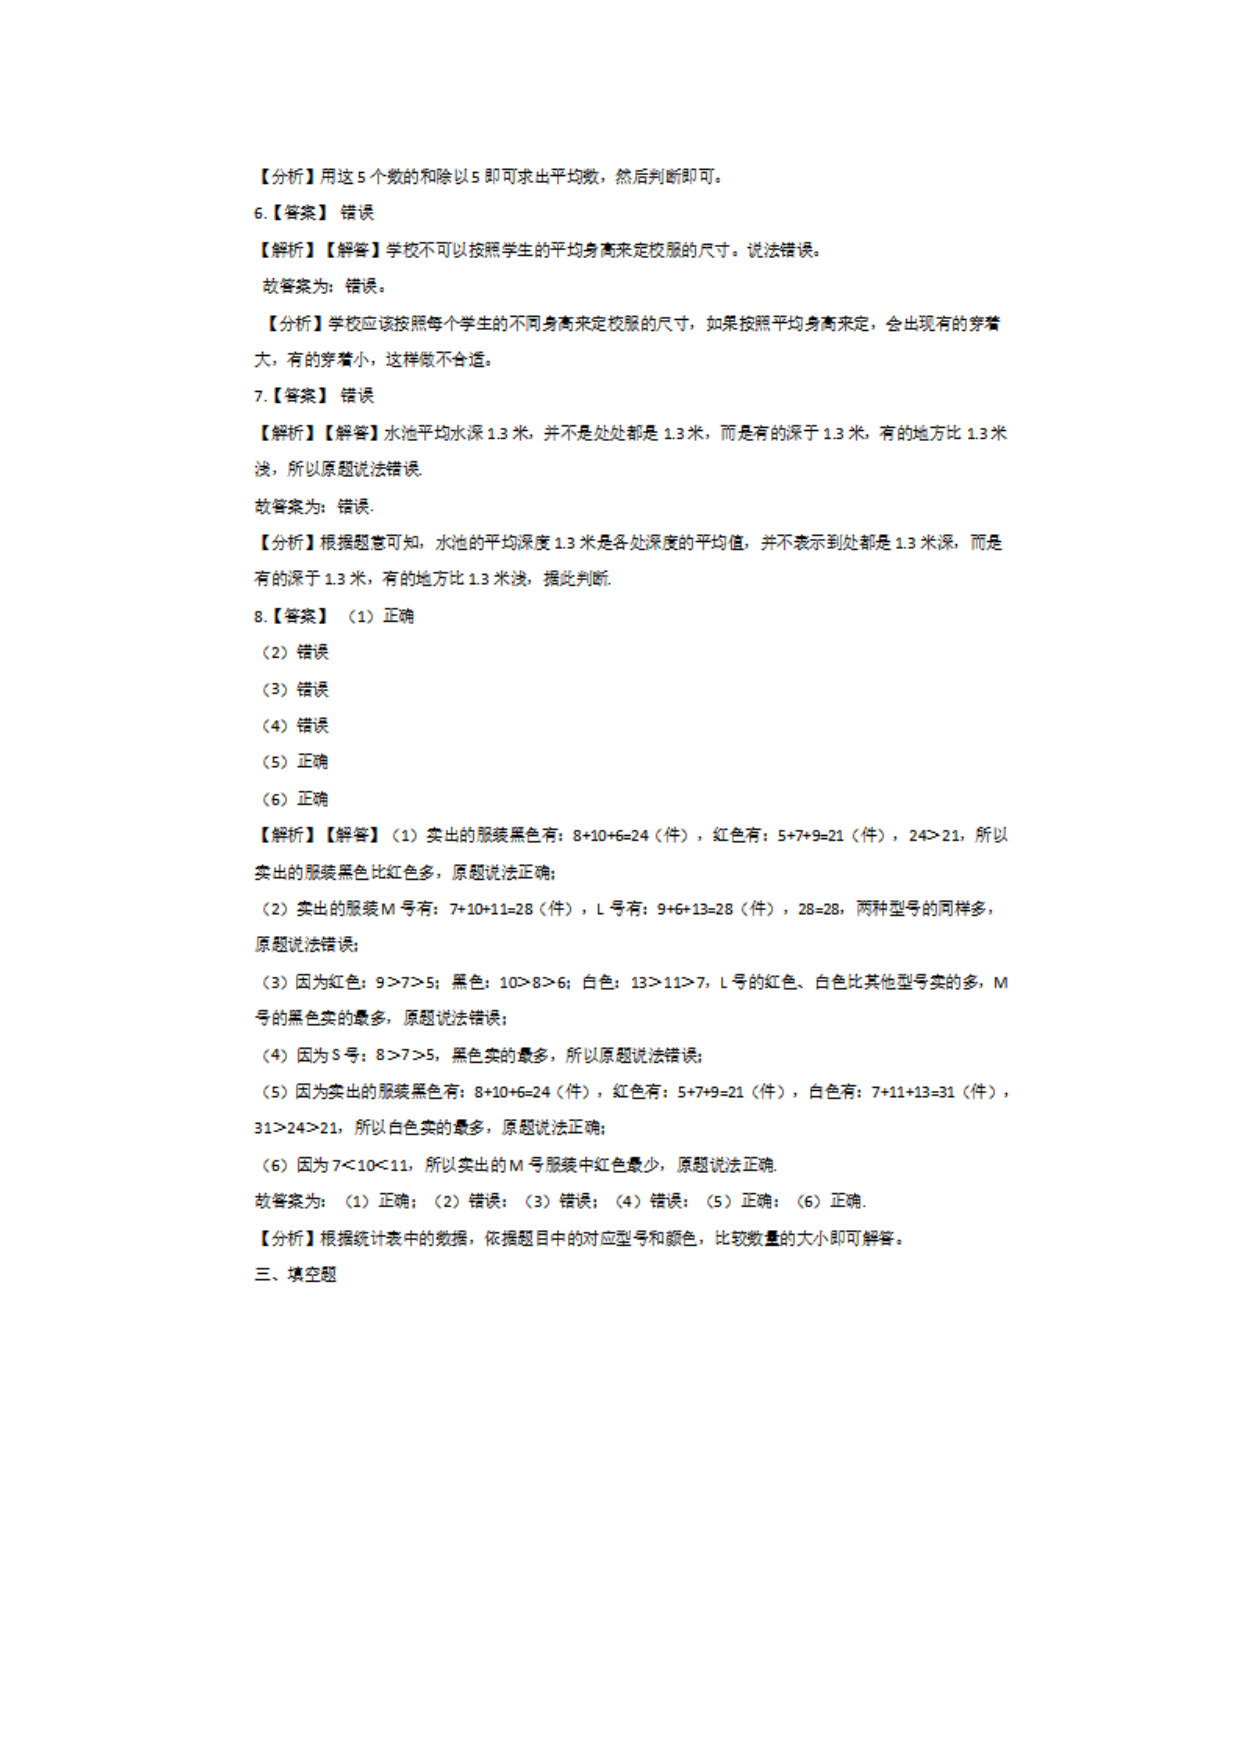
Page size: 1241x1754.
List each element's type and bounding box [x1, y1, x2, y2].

picture [223, 162, 1017, 1287]
